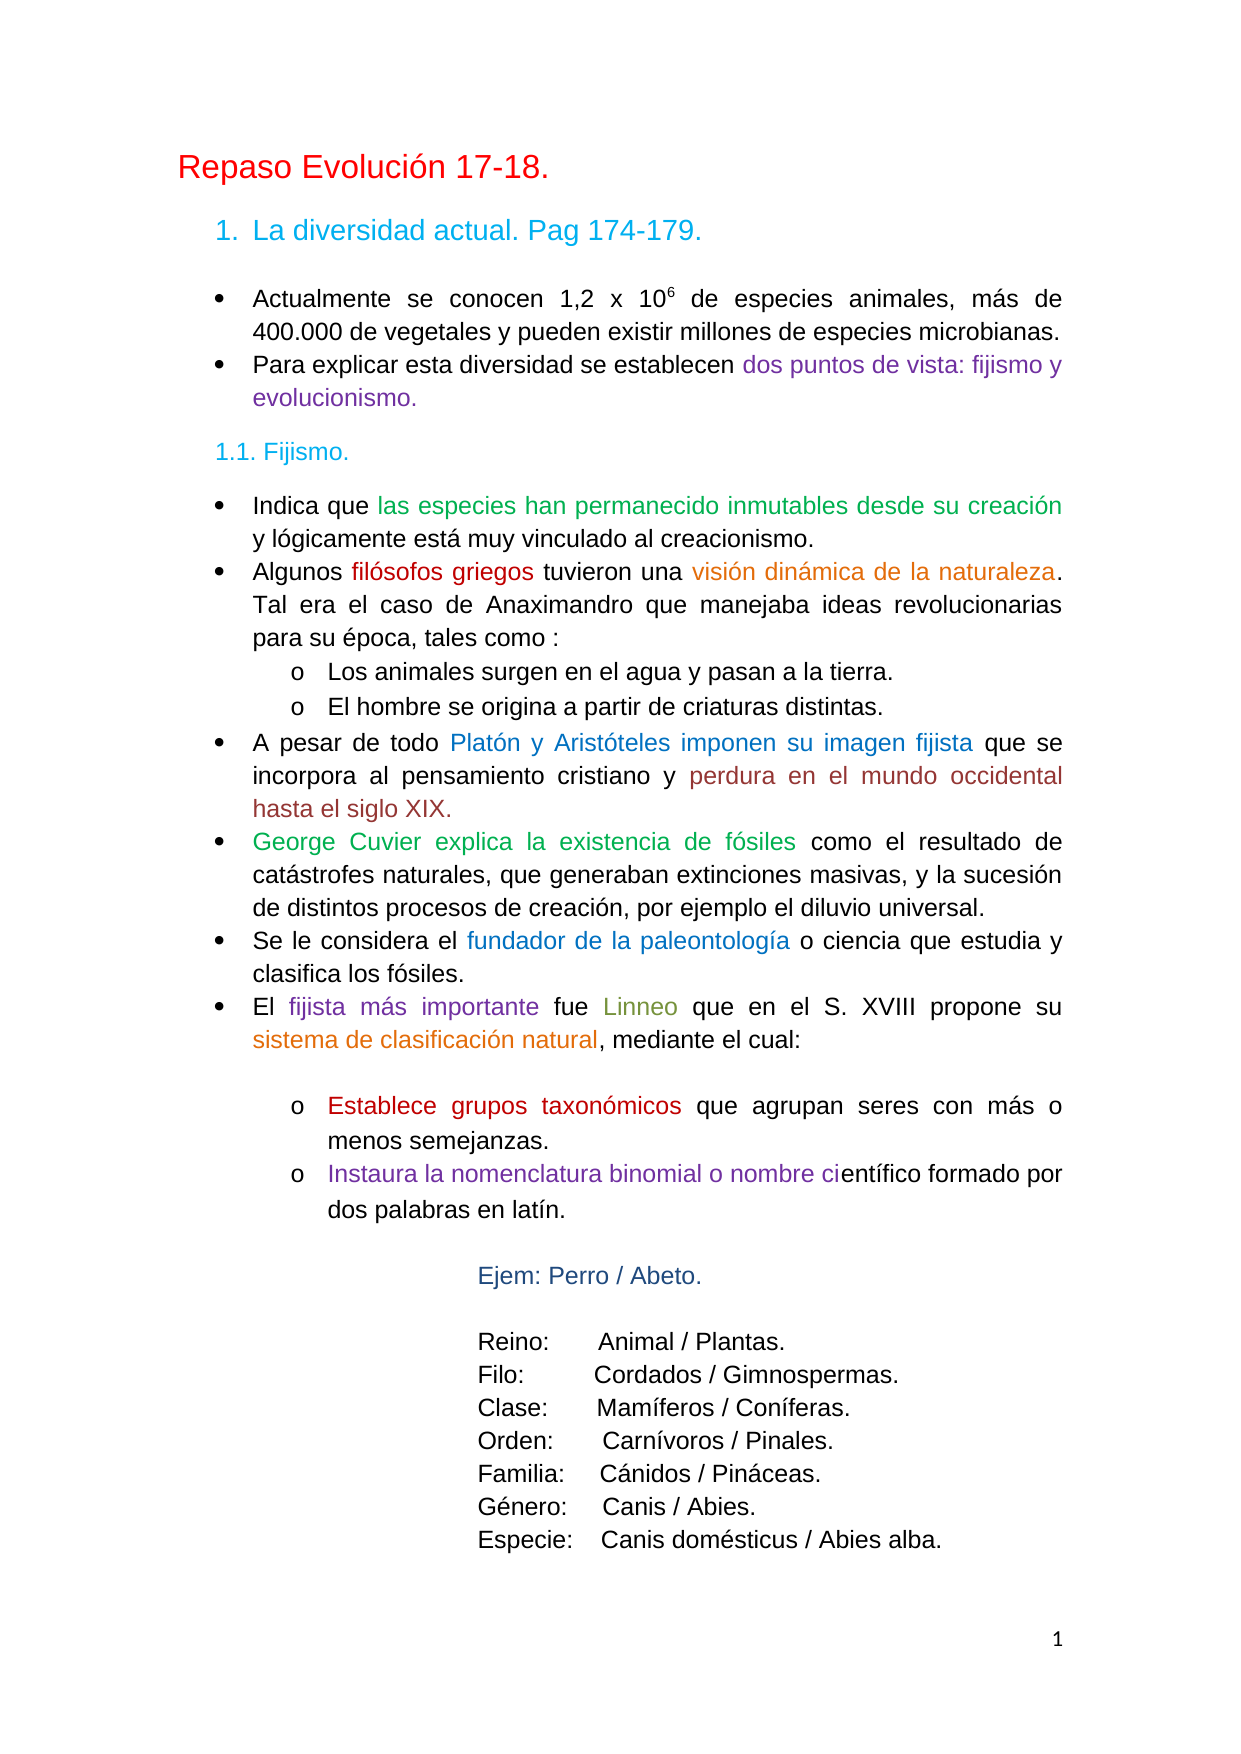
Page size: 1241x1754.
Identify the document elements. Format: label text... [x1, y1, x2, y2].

list Algunos filósofos griegos tuvieron una visión dinámica de la naturaleza. Tal era el caso de Anaximandro que manejaba ideas revolucionarias para su época, tales como : [215, 557, 1063, 652]
list Filo: Cordados / Gimnospermas. [477, 1360, 1063, 1388]
list El fijista más importante fue Linneo que en el S. XVIII propone su sistema de clasificación natural, mediante el cual: [215, 992, 1063, 1054]
list Reino: Animal / Plantas. [477, 1327, 1063, 1355]
list A pesar de todo Platón y Aristóteles imponen su imagen fijista que se incorpora al pensamiento cristiano y perdura en el mundo occidental hasta el siglo XIX. [215, 727, 1063, 822]
list Para explicar esta diversidad se establecen dos puntos de vista: fijismo y evolucionismo. [215, 350, 1063, 412]
list George Cuvier explica la existencia de fósiles como el resultado de catástrofes naturales, que generaban extinciones masivas, y la sucesión de distintos procesos de creación, por ejemplo el diluvio universal. [215, 827, 1063, 922]
list Establece grupos taxonómicos que agrupan seres con más o menos semejanzas. [290, 1091, 1063, 1155]
list La diversidad actual. Pag 174-179. [215, 213, 1063, 246]
list Instaura la nomenclatura binomial o nombre científico formado por dos palabras en latín. [290, 1159, 1063, 1223]
list Ejem: Perro / Abeto. [477, 1261, 1063, 1289]
list Orden: Carnívoros / Pinales. [477, 1426, 1063, 1454]
list Especie: Canis domésticus / Abies alba. [477, 1525, 1063, 1553]
list Se le considera el fundador de la paleontología o ciencia que estudia y clasifica los fósiles. [215, 926, 1063, 988]
list Actualmente se conocen 1,2 x 106 de especies animales, más de 400.000 de vegetales y pueden existir millones de especies microbianas. [215, 284, 1063, 346]
list Género: Canis / Abies. [477, 1492, 1063, 1521]
list Clase: Mamíferos / Coníferas. [477, 1393, 1063, 1421]
list El hombre se origina a partir de criaturas distintas. [290, 692, 1063, 723]
text 1.1. Fijismo. [215, 437, 1063, 466]
list Familia: Cánidos / Pináceas. [477, 1459, 1063, 1487]
list Los animales surgen en el agua y pasan a la tierra. [290, 656, 1063, 687]
text Repaso Evolución 17-18. [177, 148, 1063, 186]
list Indica que las especies han permanecido inmutables desde su creación y lógicamente está muy vinculado al creacionismo. [215, 491, 1063, 553]
